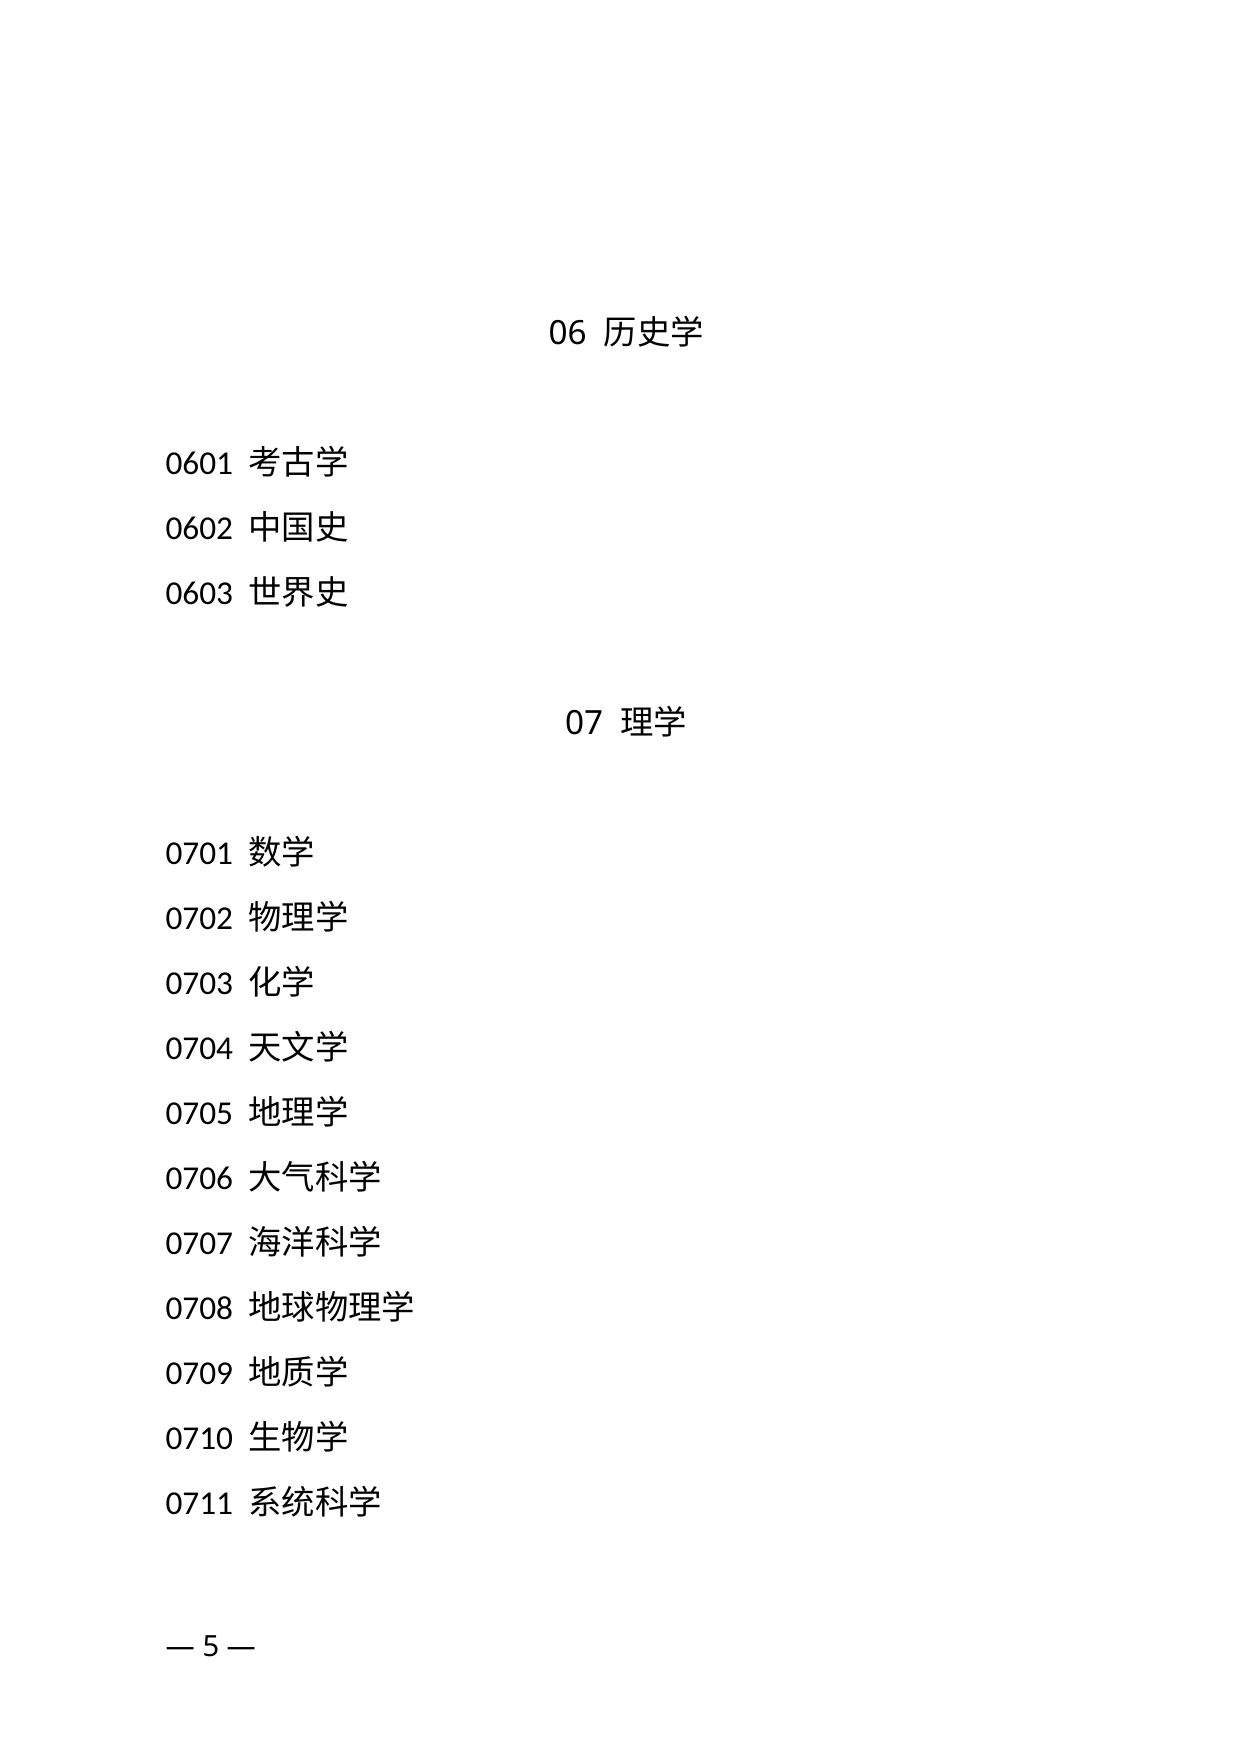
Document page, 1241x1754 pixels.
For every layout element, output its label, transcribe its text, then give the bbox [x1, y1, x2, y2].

text 0709 地质学 [165, 1338, 1087, 1403]
text 0706 大气科学 [165, 1143, 1087, 1208]
text 0711 系统科学 [165, 1468, 1087, 1533]
text 0710 生物学 [165, 1403, 1087, 1468]
text 0704 天文学 [165, 1013, 1087, 1078]
text 06 历史学 [165, 298, 1087, 363]
text 0701 数学 [165, 818, 1087, 883]
text 0601 考古学 [165, 428, 1087, 493]
text 0707 海洋科学 [165, 1208, 1087, 1273]
text 0602 中国史 [165, 493, 1087, 558]
text 07 理学 [165, 688, 1087, 753]
text 0702 物理学 [165, 883, 1087, 948]
text 0603 世界史 [165, 558, 1087, 623]
text 0705 地理学 [165, 1078, 1087, 1143]
text 0703 化学 [165, 948, 1087, 1013]
text 0708 地球物理学 [165, 1273, 1087, 1338]
